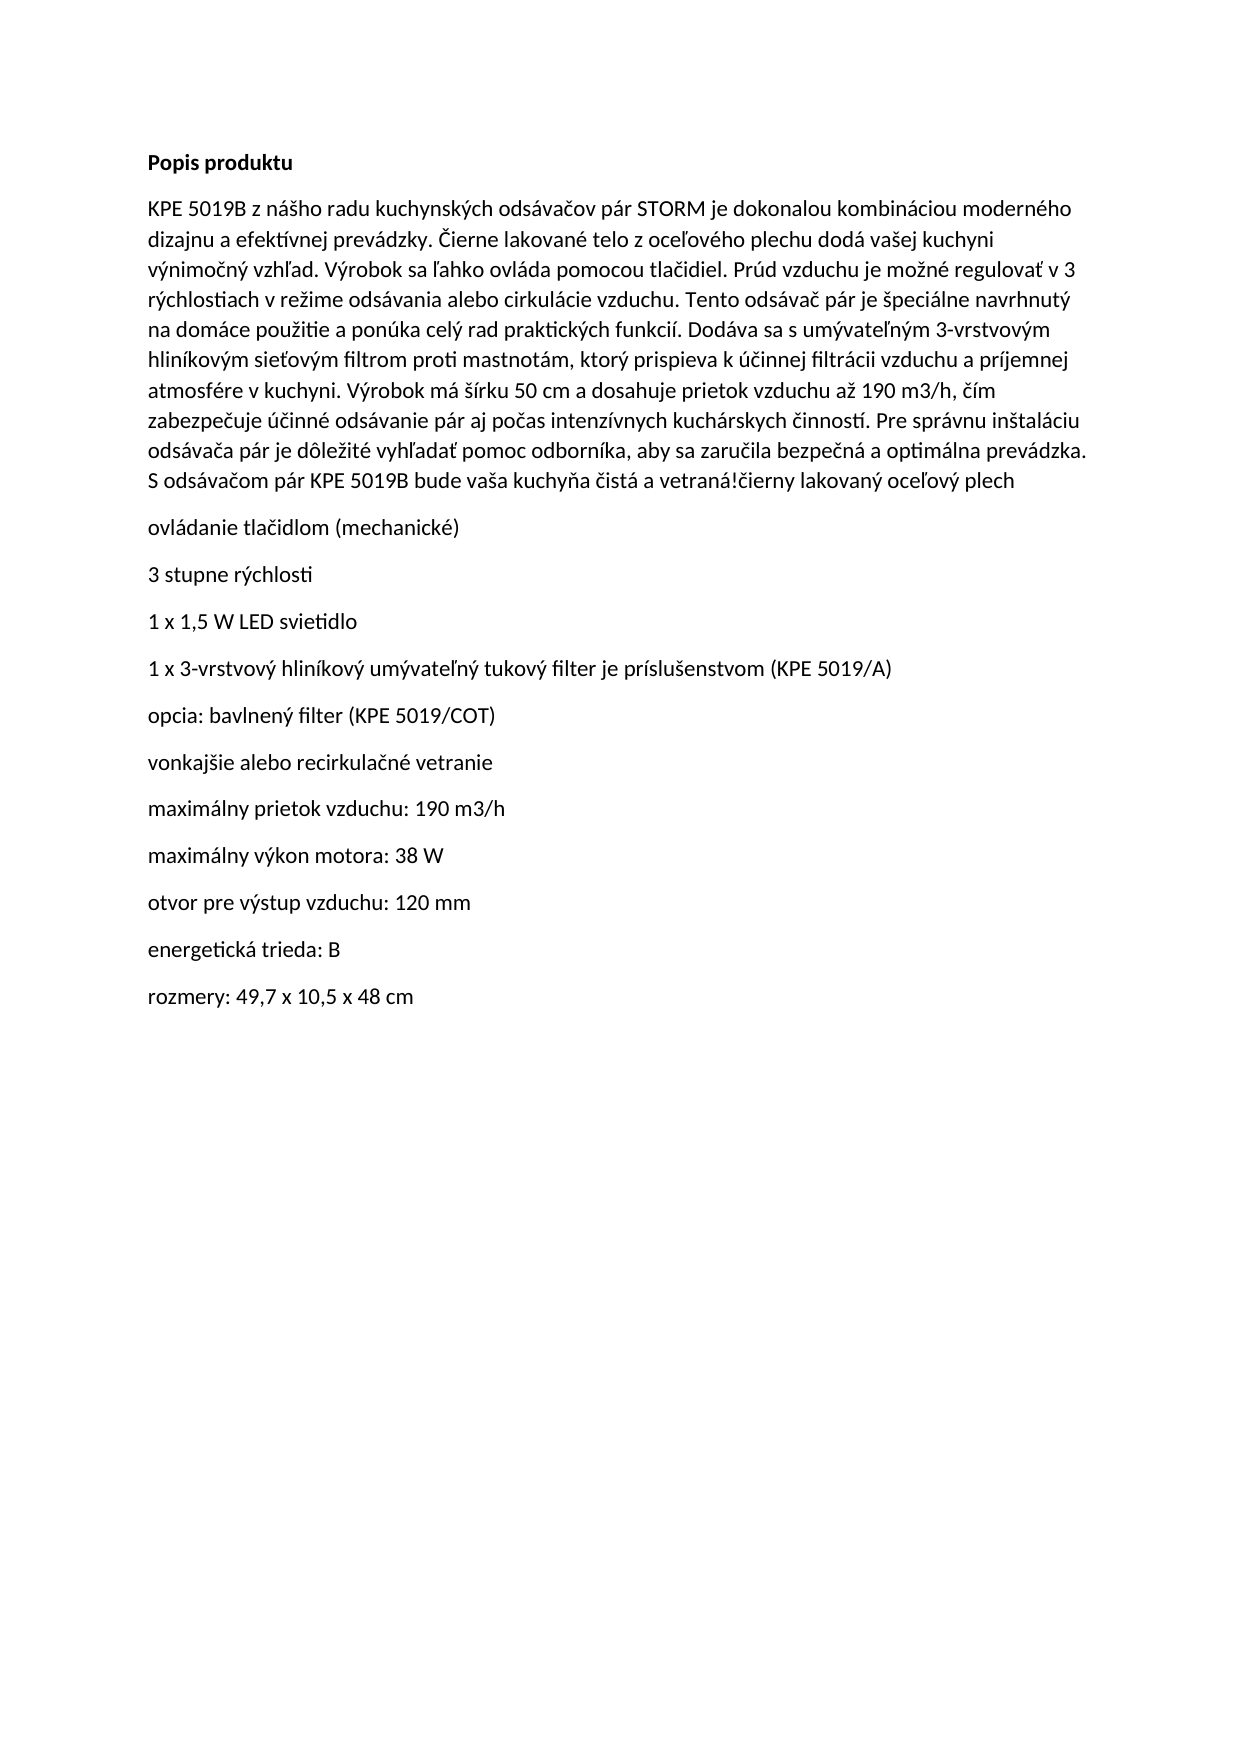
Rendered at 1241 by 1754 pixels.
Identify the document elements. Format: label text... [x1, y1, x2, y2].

text opcia: bavlnený filter (KPE 5019/COT) [148, 701, 1093, 729]
text maximálny prietok vzduchu: 190 m3/h [148, 794, 1093, 822]
text energetická trieda: B [148, 935, 1093, 963]
text rozmery: 49,7 x 10,5 x 48 cm [148, 982, 1093, 1010]
text KPE 5019B z nášho radu kuchynských odsávačov pár STORM je dokonalou kombináciou moderného dizajnu a efektívnej prevádzky. Čierne lakované telo z oceľového plechu dodá vašej kuchyni výnimočný vzhľad. Výrobok sa ľahko ovláda pomocou tlačidiel. Prúd vzduchu je možné regulovať v 3 rýchlostiach v režime odsávania alebo cirkulácie vzduchu. Tento odsávač pár je špeciálne navrhnutý na domáce použitie a ponúka celý rad praktických funkcií. Dodáva sa s umývateľným 3-vrstvovým hliníkovým sieťovým filtrom proti mastnotám, ktorý prispieva k účinnej filtrácii vzduchu a príjemnej atmosfére v kuchyni. Výrobok má šírku 50 cm a dosahuje prietok vzduchu až 190 m3/h, čím zabezpečuje účinné odsávanie pár aj počas intenzívnych kuchárskych činností. Pre správnu inštaláciu odsávača pár je dôležité vyhľadať pomoc odborníka, aby sa zaručila bezpečná a optimálna prevádzka. S odsávačom pár KPE 5019B bude vaša kuchyňa čistá a vetraná!čierny lakovaný oceľový plech [148, 194, 1093, 494]
text 1 x 1,5 W LED svietidlo [148, 607, 1093, 635]
text 3 stupne rýchlosti [148, 560, 1093, 588]
text 1 x 3-vrstvový hliníkový umývateľný tukový filter je príslušenstvom (KPE 5019/A) [148, 654, 1093, 682]
text Popis produktu [148, 148, 1093, 176]
text otvor pre výstup vzduchu: 120 mm [148, 888, 1093, 916]
text vonkajšie alebo recirkulačné vetranie [148, 748, 1093, 776]
text maximálny výkon motora: 38 W [148, 841, 1093, 869]
text ovládanie tlačidlom (mechanické) [148, 513, 1093, 541]
